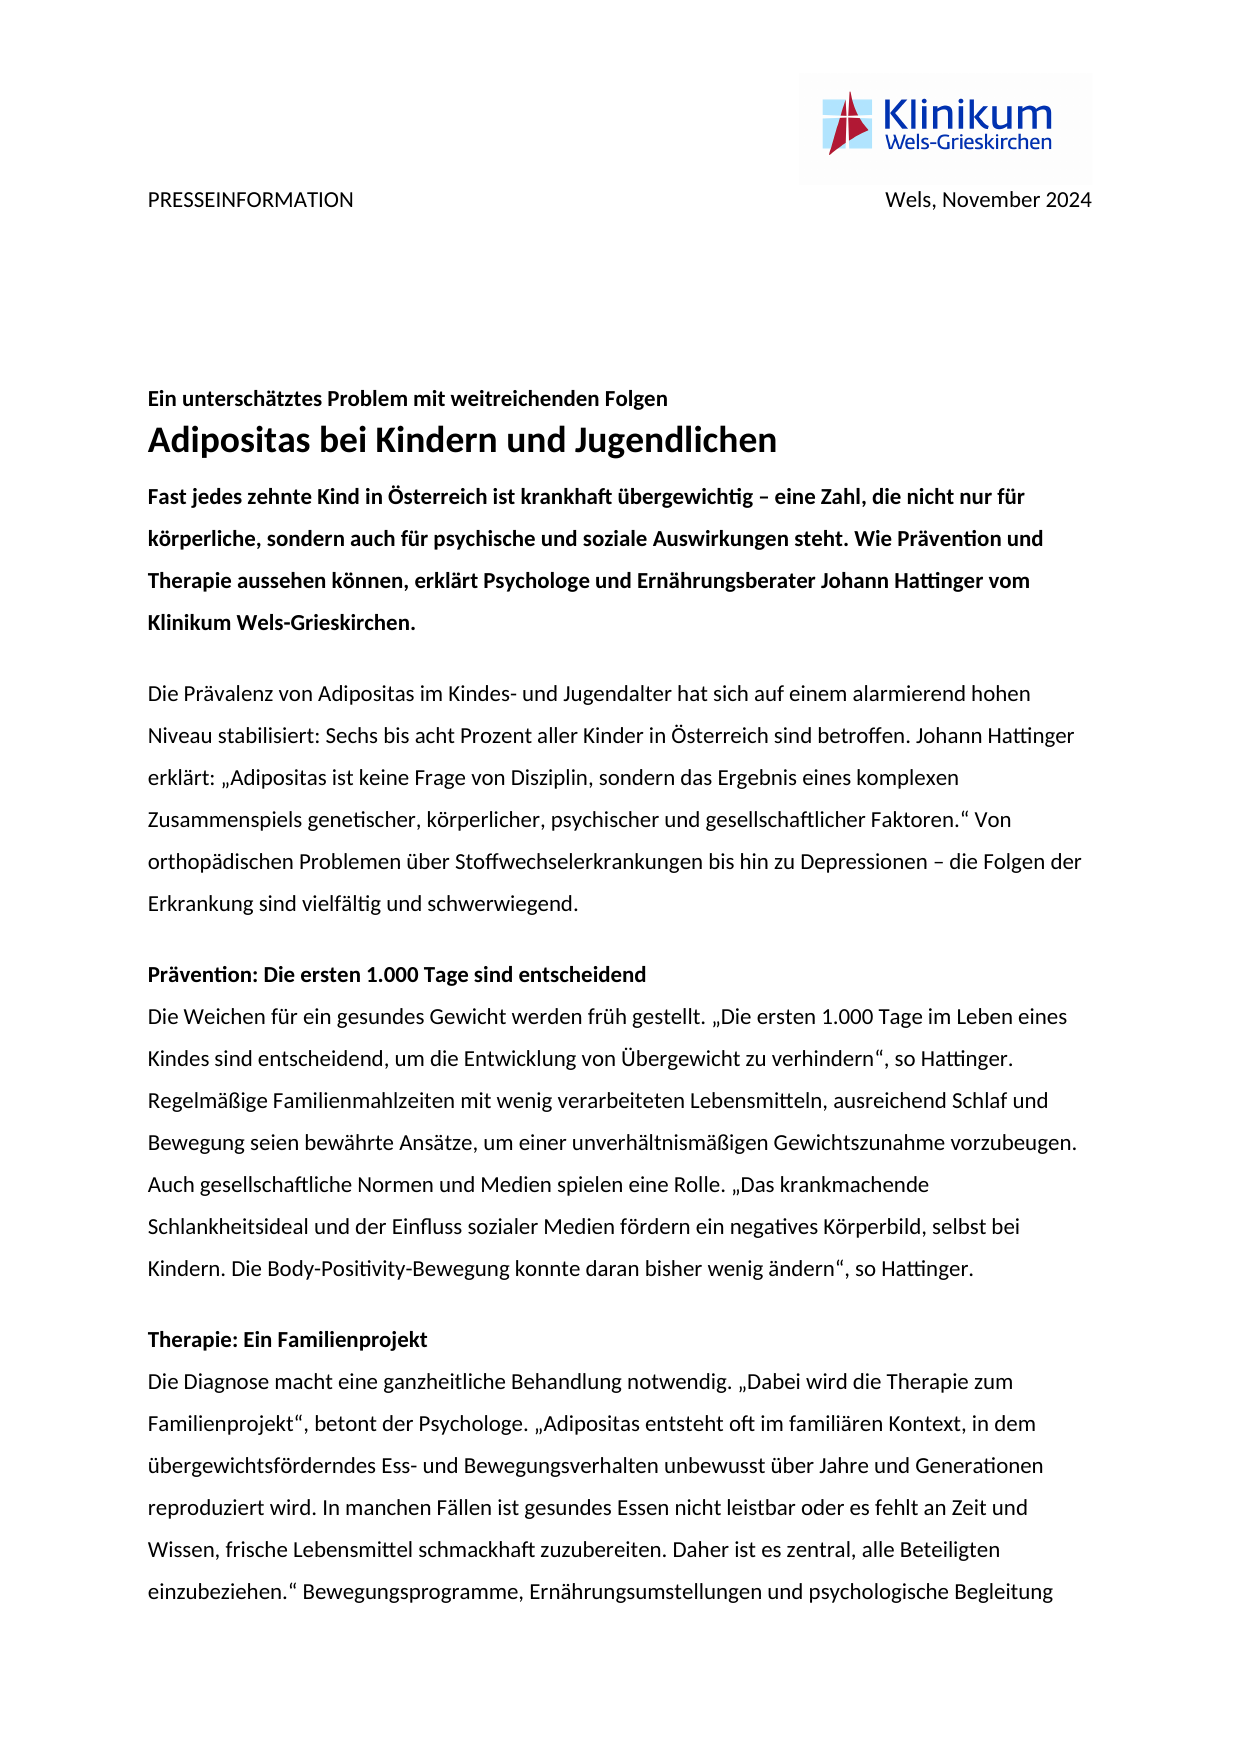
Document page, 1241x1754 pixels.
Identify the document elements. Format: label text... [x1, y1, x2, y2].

text Fast jedes zehnte Kind in Österreich ist krankhaft übergewichtig – eine Zahl, die nicht nur für körperliche, sondern auch für psychische und soziale Auswirkungen steht. Wie Prävention und Therapie aussehen können, erklärt Psychologe und Ernährungsberater Johann Hattinger vom Klinikum Wels-Grieskirchen. [148, 482, 1093, 636]
picture [798, 73, 1093, 185]
text Prävention: Die ersten 1.000 Tage sind entscheidend Die Weichen für ein gesundes Gewicht werden früh gestellt. „Die ersten 1.000 Tage im Leben eines Kindes sind entscheidend, um die Entwicklung von Übergewicht zu verhindern“, so Hattinger. Regelmäßige Familienmahlzeiten mit wenig verarbeiteten Lebensmitteln, ausreichend Schlaf und Bewegung seien bewährte Ansätze, um einer unverhältnismäßigen Gewichtszunahme vorzubeugen. Auch gesellschaftliche Normen und Medien spielen eine Rolle. „Das krankmachende Schlankheitsideal und der Einfluss sozialer Medien fördern ein negatives Körperbild, selbst bei Kindern. Die Body-Positivity-Bewegung konnte daran bisher wenig ändern“, so Hattinger. [148, 960, 1093, 1282]
text Die Prävalenz von Adipositas im Kindes- und Jugendalter hat sich auf einem alarmierend hohen Niveau stabilisiert: Sechs bis acht Prozent aller Kinder in Österreich sind betroffen. Johann Hattinger erklärt: „Adipositas ist keine Frage von Disziplin, sondern das Ergebnis eines komplexen Zusammenspiels genetischer, körperlicher, psychischer und gesellschaftlicher Faktoren.“ Von orthopädischen Problemen über Stoffwechselerkrankungen bis hin zu Depressionen – die Folgen der Erkrankung sind vielfältig und schwerwiegend. [148, 679, 1093, 917]
text PRESSEINFORMATION Wels, November 2024 [148, 185, 1093, 213]
text Ein unterschätztes Problem mit weitreichenden Folgen Adipositas bei Kindern und Jugendlichen [148, 384, 1093, 462]
